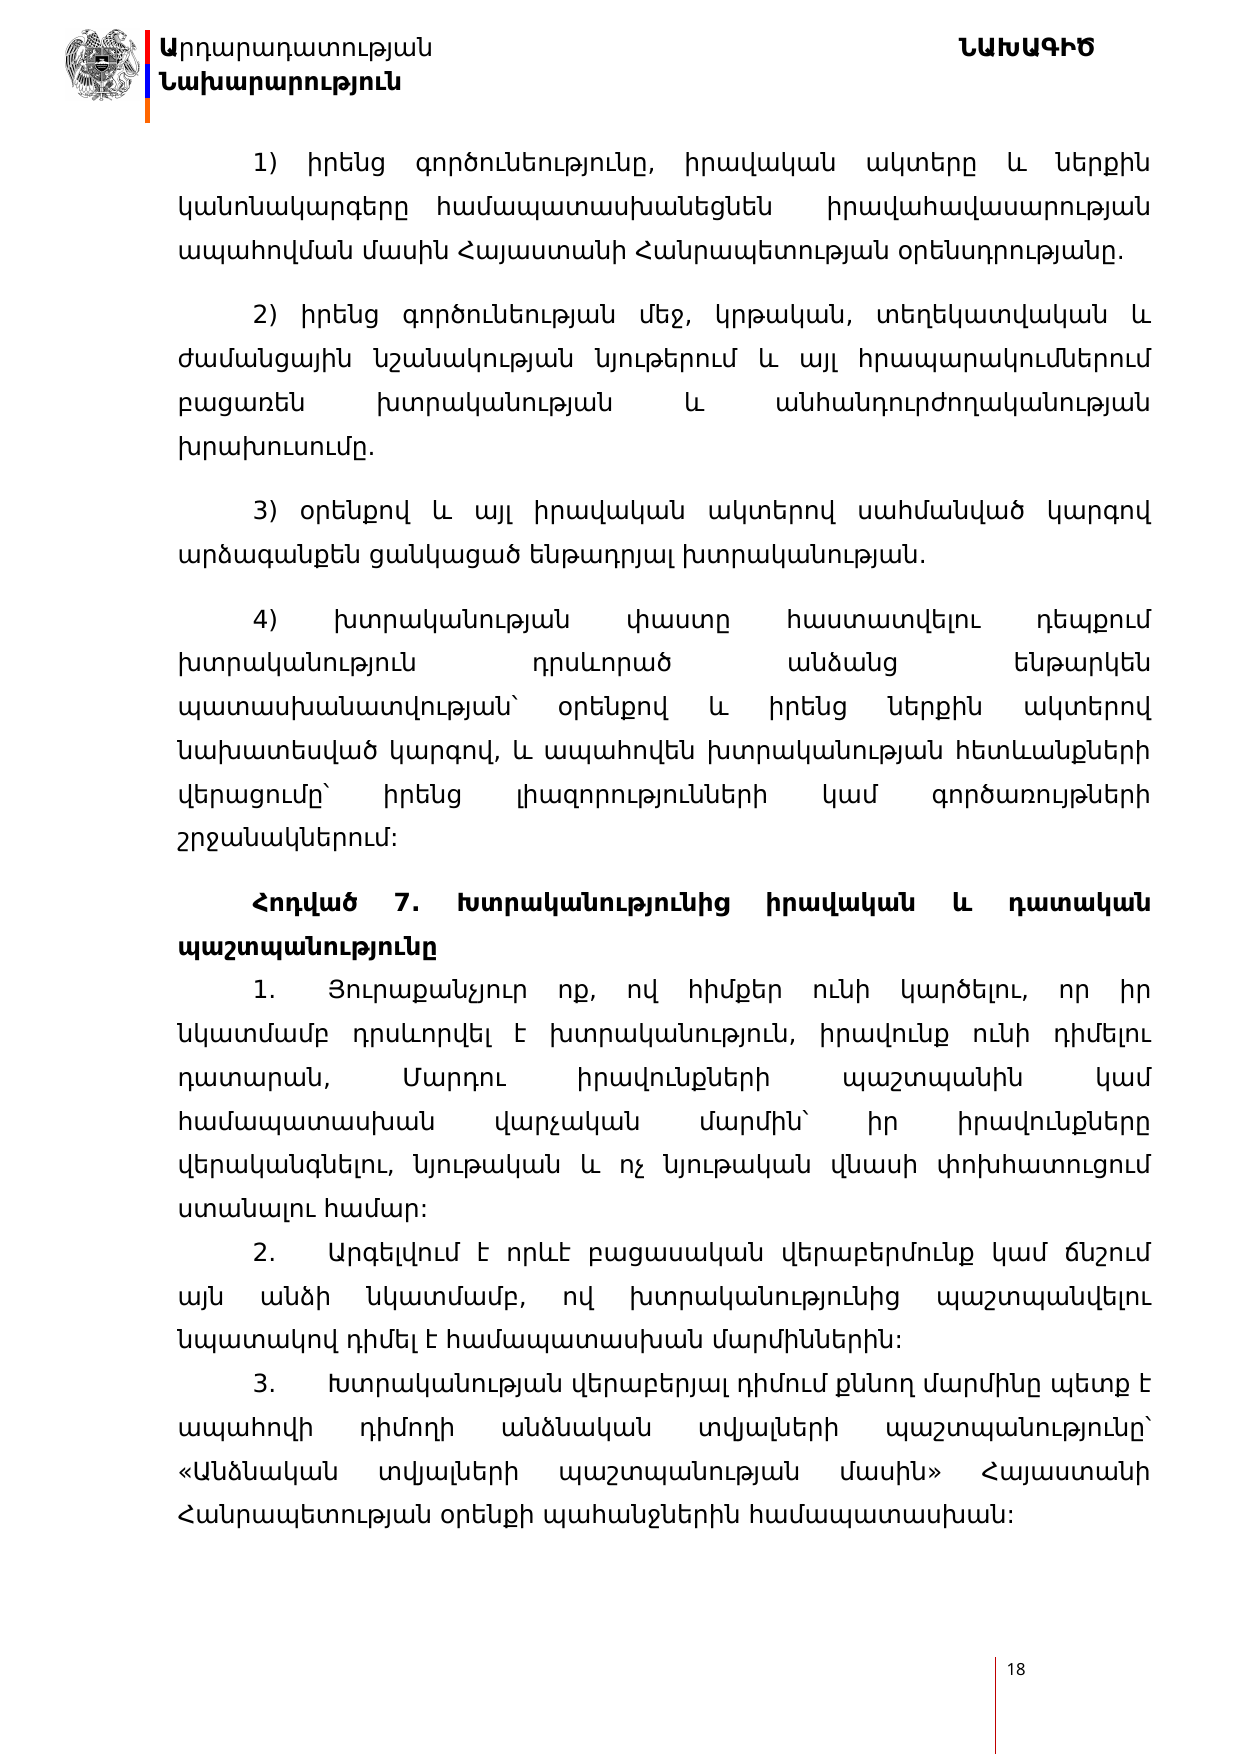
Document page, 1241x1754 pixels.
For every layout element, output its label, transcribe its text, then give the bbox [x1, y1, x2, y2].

text 1) իրենց գործունեությունը, իրավական ակտերը և ներքին կանոնակարգերը համապատասխանեցնեն իրավահավասարության ապահովման մասին Հայաստանի Հանրապետության օրենսդրությանը. [177, 148, 1152, 265]
text Հոդված 7. Խտրականությունից իրավական և դատական պաշտպանությունը [177, 888, 1152, 961]
text 2) իրենց գործունեության մեջ, կրթական, տեղեկատվական և ժամանցային նշանակության նյութերում և այլ հրապարակումներում բացառեն խտրականության և անհանդուրժողականության խրախուսումը. [177, 301, 1152, 461]
picture [64, 28, 140, 101]
text 3) օրենքով և այլ իրավական ակտերով սահմանված կարգով արձագանքեն ցանկացած ենթադրյալ խտրականության. [177, 496, 1152, 569]
text 4) խտրականության փաստը հաստատվելու դեպքում խտրականություն դրսևորած անձանց ենթարկեն պատասխանատվության՝ օրենքով և իրենց ներքին ակտերով նախատեսված կարգով, և ապահովեն խտրականության հետևանքների վերացումը՝ իրենց լիազորությունների կամ գործառույթների շրջանակներում: [177, 605, 1152, 853]
list Յուրաքանչյուր ոք, ով հիմքեր ունի կարծելու, որ իր նկատմամբ դրսևորվել է խտրականություն, իրավունք ունի դիմելու դատարան, Մարդու իրավունքների պաշտպանին կամ համապատասխան վարչական մարմին՝ իր իրավունքները վերականգնելու, նյութական և ոչ նյութական վնասի փոխհատուցում ստանալու համար: [177, 976, 1152, 1223]
list Խտրականության վերաբերյալ դիմում քննող մարմինը պետք է ապահովի դիմողի անձնական տվյալների պաշտպանությունը՝ «Անձնական տվյալների պաշտպանության մասին» Հայաստանի Հանրապետության օրենքի պահանջներին համապատասխան: [177, 1369, 1152, 1530]
list Արգելվում է որևէ բացասական վերաբերմունք կամ ճնշում այն անձի նկատմամբ, ով խտրականությունից պաշտպանվելու նպատակով դիմել է համապատասխան մարմիններին: [177, 1238, 1152, 1355]
